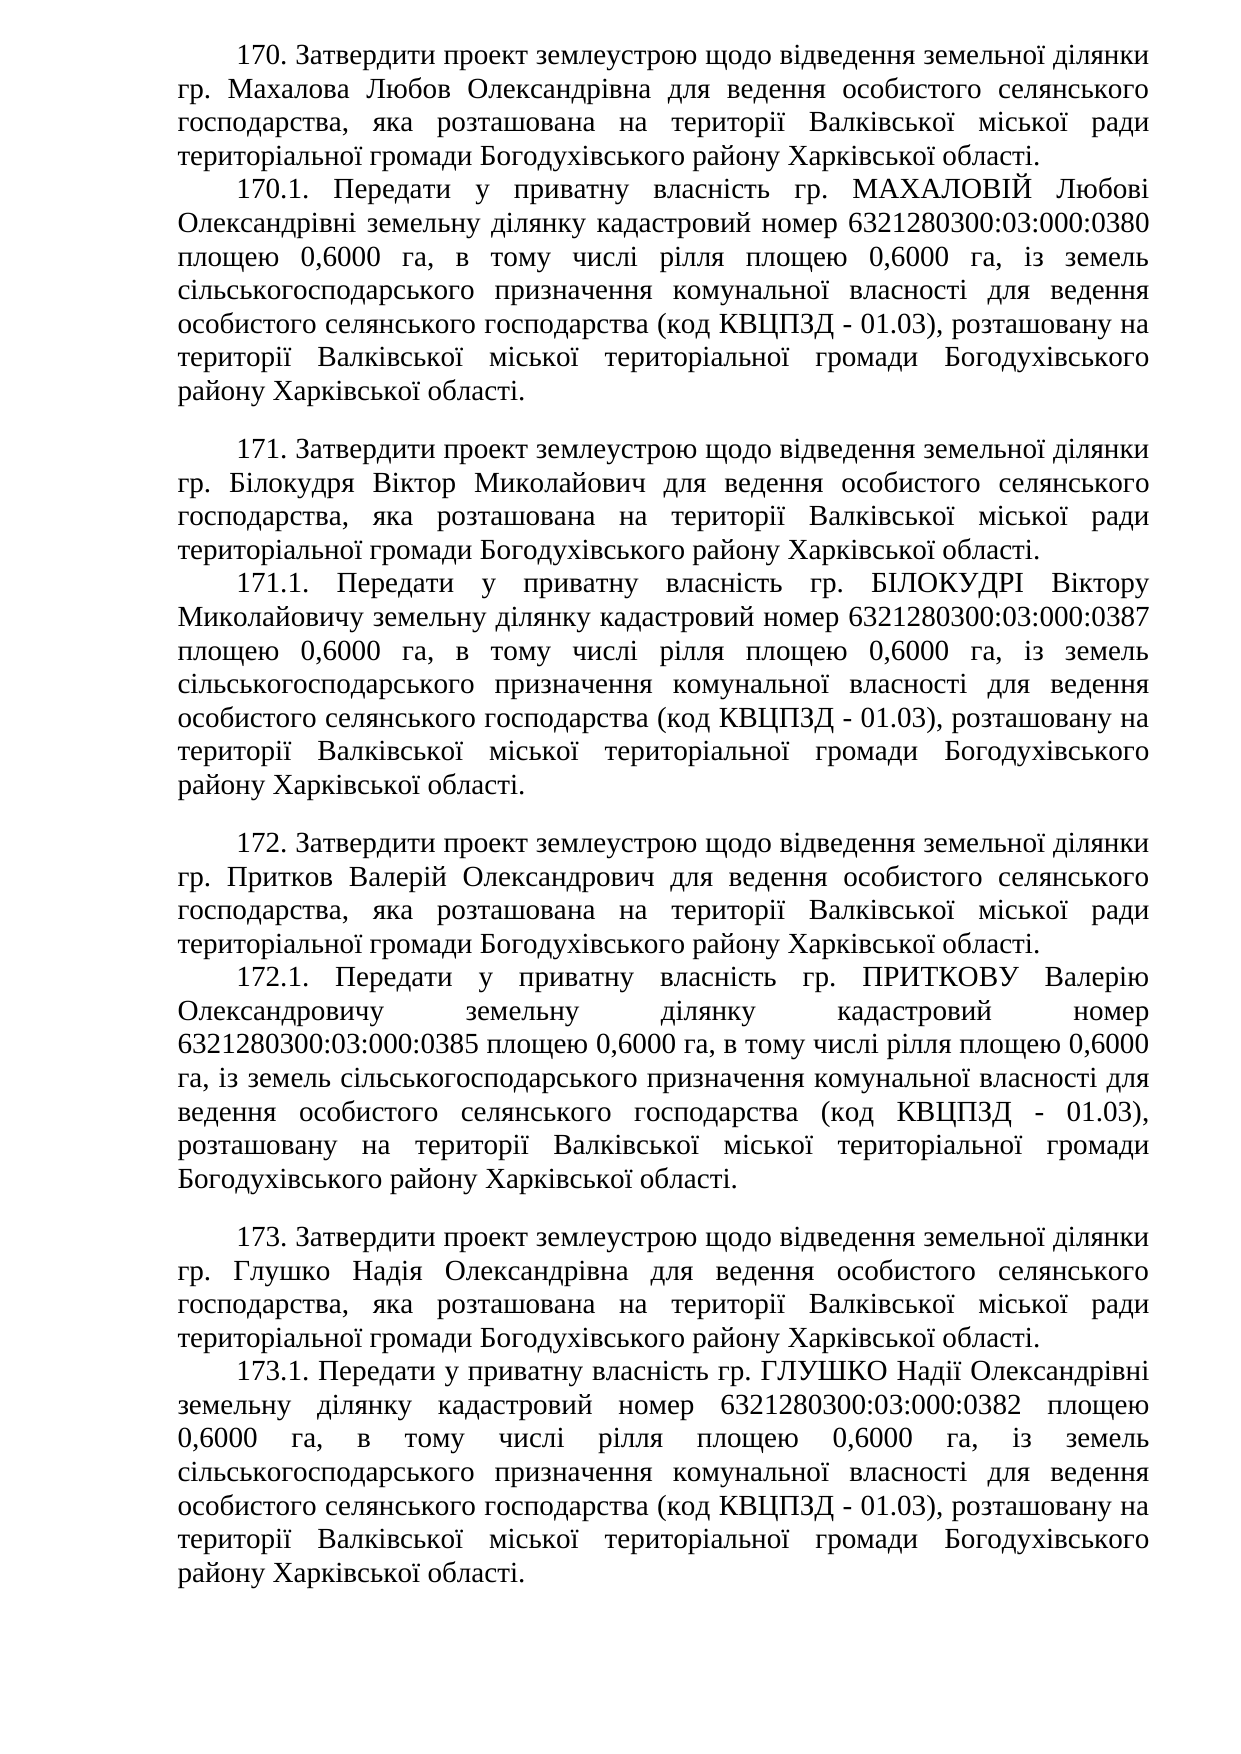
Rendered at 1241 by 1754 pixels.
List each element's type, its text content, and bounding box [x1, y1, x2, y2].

text 170. Затвердити проект землеустрою щодо відведення земельної ділянки гр. Махалова Любов Олександрівна для ведення особистого селянського господарства, яка розташована на території Валківської міської ради територіальної громади Богодухівського району Харківської області. [177, 37, 1150, 172]
text 173. Затвердити проект землеустрою щодо відведення земельної ділянки гр. Глушко Надія Олександрівна для ведення особистого селянського господарства, яка розташована на території Валківської міської ради територіальної громади Богодухівського району Харківської області. [177, 1219, 1150, 1353]
text 172.1. Передати у приватну власність гр. ПРИТКОВУ Валерію Олександровичу земельну ділянку кадастровий номер 6321280300:03:000:0385 площею 0,6000 га, в тому числі рілля площею 0,6000 га, із земель сільськогосподарського призначення комунальної власності для ведення особистого селянського господарства (код КВЦПЗД - 01.03), розташовану на території Валківської міської територіальної громади Богодухівського району Харківської області. [177, 959, 1150, 1194]
text 171. Затвердити проект землеустрою щодо відведення земельної ділянки гр. Білокудря Віктор Миколайович для ведення особистого селянського господарства, яка розташована на території Валківської міської ради територіальної громади Богодухівського району Харківської області. [177, 431, 1150, 566]
text 170.1. Передати у приватну власність гр. МАХАЛОВІЙ Любові Олександрівні земельну ділянку кадастровий номер 6321280300:03:000:0380 площею 0,6000 га, в тому числі рілля площею 0,6000 га, із земель сільськогосподарського призначення комунальної власності для ведення особистого селянського господарства (код КВЦПЗД - 01.03), розташовану на території Валківської міської територіальної громади Богодухівського району Харківської області. [177, 172, 1150, 406]
text 171.1. Передати у приватну власність гр. БІЛОКУДРІ Віктору Миколайовичу земельну ділянку кадастровий номер 6321280300:03:000:0387 площею 0,6000 га, в тому числі рілля площею 0,6000 га, із земель сільськогосподарського призначення комунальної власності для ведення особистого селянського господарства (код КВЦПЗД - 01.03), розташовану на території Валківської міської територіальної громади Богодухівського району Харківської області. [177, 566, 1150, 800]
text 172. Затвердити проект землеустрою щодо відведення земельної ділянки гр. Притков Валерій Олександрович для ведення особистого селянського господарства, яка розташована на території Валківської міської ради територіальної громади Богодухівського району Харківської області. [177, 825, 1150, 959]
text 173.1. Передати у приватну власність гр. ГЛУШКО Надії Олександрівні земельну ділянку кадастровий номер 6321280300:03:000:0382 площею 0,6000 га, в тому числі рілля площею 0,6000 га, із земель сільськогосподарського призначення комунальної власності для ведення особистого селянського господарства (код КВЦПЗД - 01.03), розташовану на території Валківської міської територіальної громади Богодухівського району Харківської області. [177, 1353, 1150, 1588]
